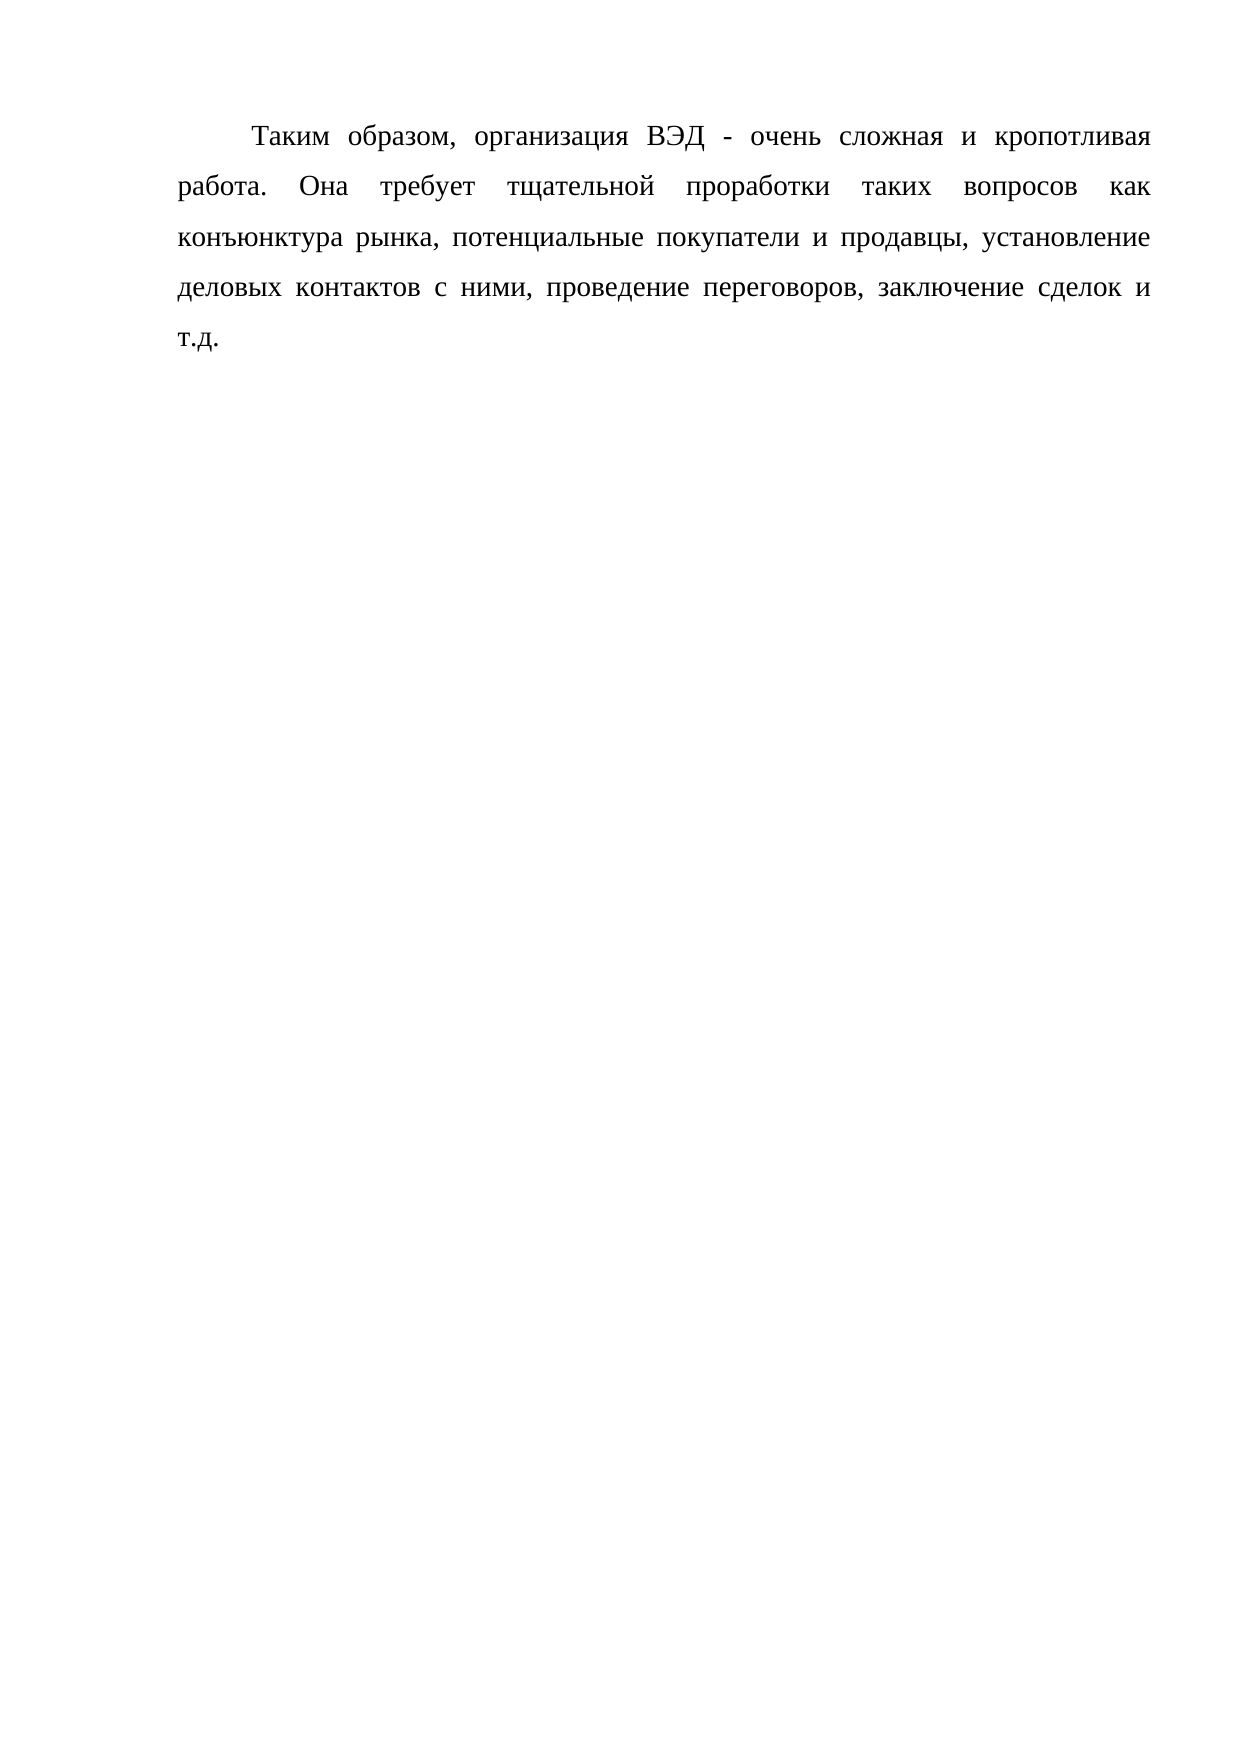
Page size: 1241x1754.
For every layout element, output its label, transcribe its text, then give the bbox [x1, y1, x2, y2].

text Таким образом, организация ВЭД - очень сложная и кропотливая работа. Она требует тщательной проработки таких вопросов как конъюнктура рынка, потенциальные покупатели и продавцы, установление деловых контактов с ними, проведение переговоров, заключение сделок и т.д. [177, 118, 1152, 353]
